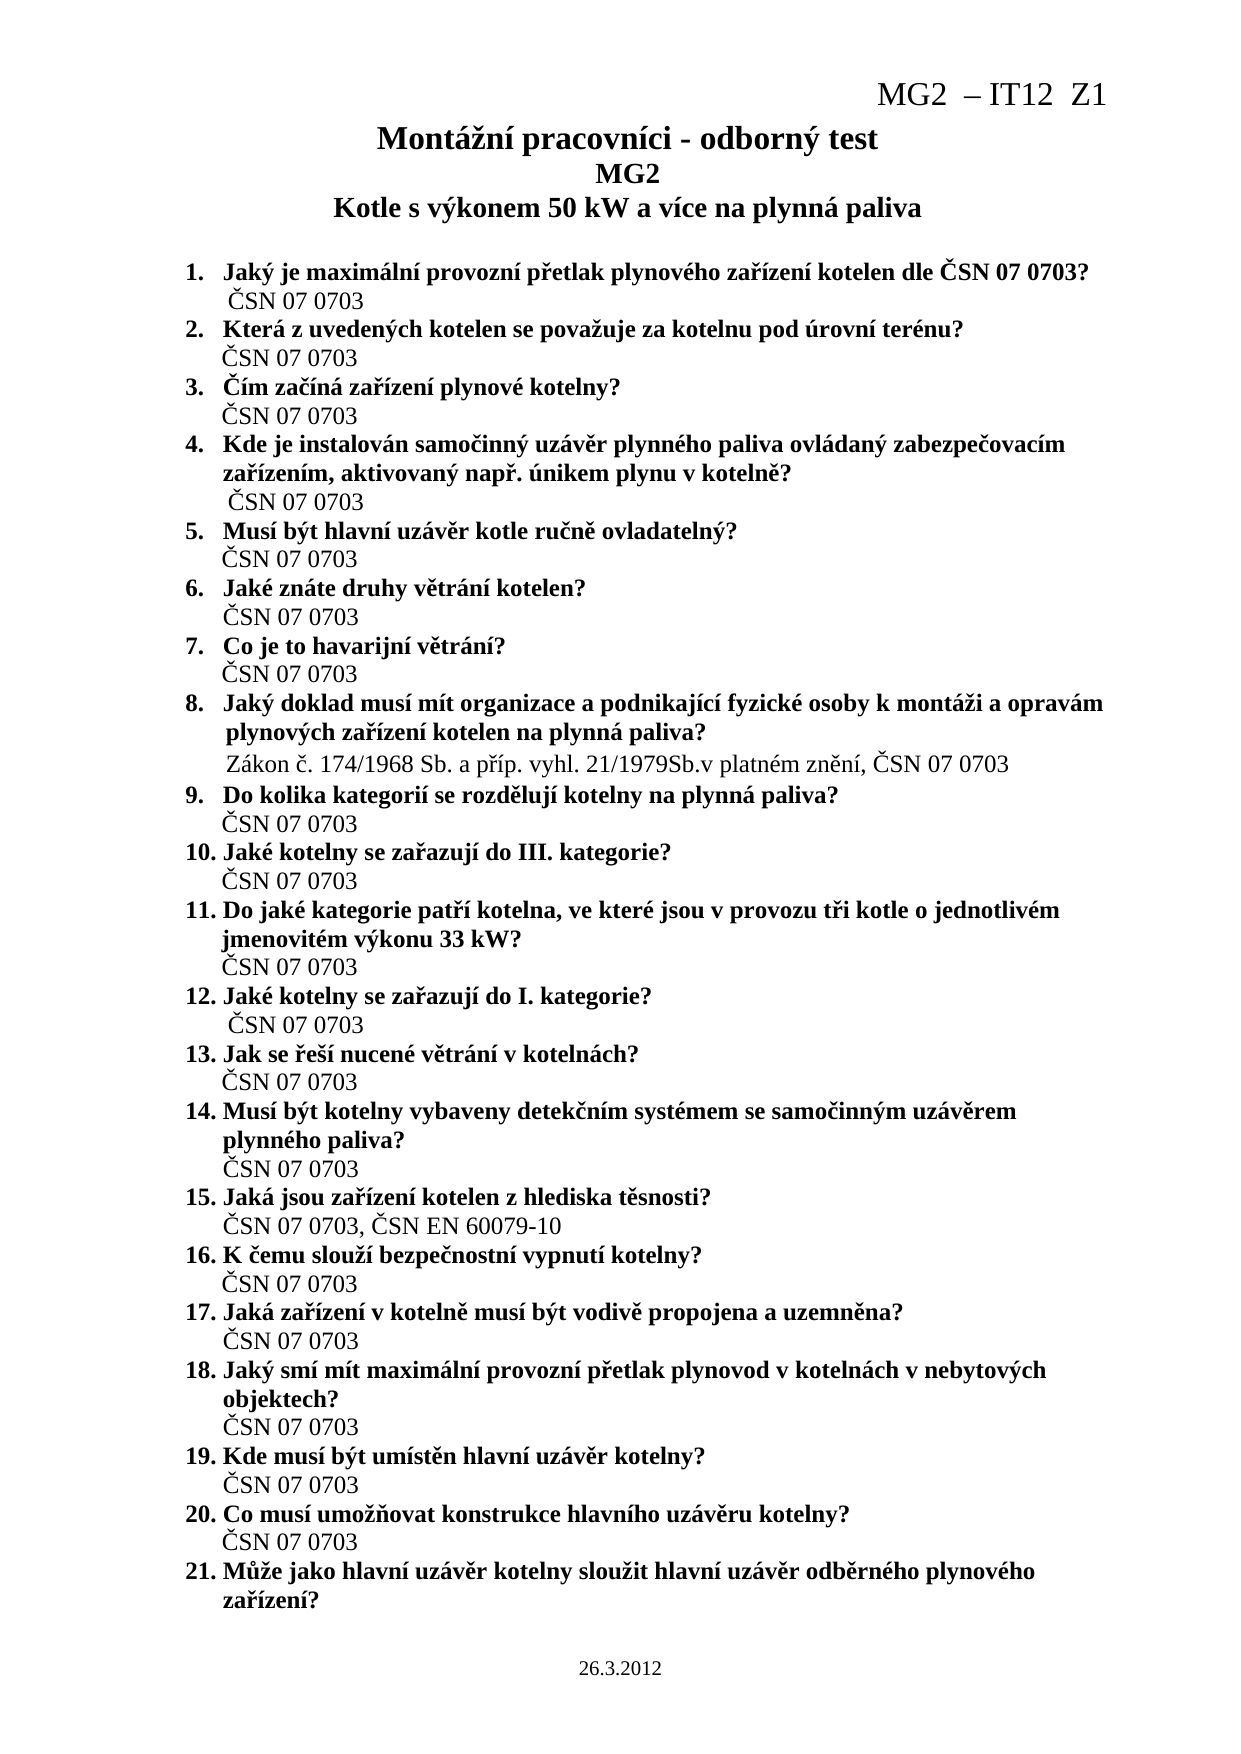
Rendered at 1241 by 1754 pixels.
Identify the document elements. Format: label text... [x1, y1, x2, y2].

text jmenovitém výkonu 33 kW? [185, 924, 1107, 952]
list Která z uvedených kotelen se považuje za kotelnu pod úrovní terénu? [185, 314, 1107, 343]
list Může jako hlavní uzávěr kotelny sloužit hlavní uzávěr odběrného plynového zařízení? [185, 1556, 1107, 1614]
title Kotle s výkonem 50 kW a více na plynná paliva [148, 190, 1107, 223]
text ČSN 07 0703 [221, 401, 1107, 429]
list Kde musí být umístěn hlavní uzávěr kotelny? [185, 1441, 1107, 1470]
list Jaké kotelny se zařazují do III. kategorie? [185, 837, 1107, 866]
list Čím začíná zařízení plynové kotelny? [185, 372, 1107, 401]
list Jaké kotelny se zařazují do I. kategorie? [185, 981, 1107, 1010]
subtitle ČSN 07 0703 [223, 1154, 1107, 1182]
list Jaké znáte druhy větrání kotelen? [185, 573, 1107, 602]
list K čemu slouží bezpečnostní vypnutí kotelny? [185, 1240, 1107, 1269]
list Do jaké kategorie patří kotelna, ve které jsou v provozu tři kotle o jednotlivém [185, 895, 1107, 924]
text ČSN 07 0703 [148, 286, 1107, 314]
title MG2 [148, 156, 1107, 190]
title Montážní pracovníci - odborný test [148, 118, 1107, 156]
list Jaká jsou zařízení kotelen z hlediska těsnosti? [185, 1182, 1107, 1211]
list Jaký smí mít maximální provozní přetlak plynovod v kotelnách v nebytových objektech? [185, 1355, 1107, 1412]
text ČSN 07 0703, ČSN EN 60079-10 [223, 1211, 1107, 1240]
text ČSN 07 0703 [221, 487, 1107, 516]
text ČSN 07 0703 [221, 952, 1107, 981]
subtitle ČSN 07 0703 [221, 809, 1107, 837]
text ČSN 07 0703 [221, 1010, 1107, 1039]
list Jaký je maximální provozní přetlak plynového zařízení kotelen dle ČSN 07 0703? [185, 257, 1107, 286]
text ČSN 07 0703 [221, 659, 1107, 688]
text ČSN 07 0703 [221, 1269, 1107, 1297]
list Musí být hlavní uzávěr kotle ručně ovladatelný? [185, 516, 1107, 544]
text ČSN 07 0703 [221, 343, 1107, 372]
list Musí být kotelny vybaveny detekčním systémem se samočinným uzávěrem plynného paliva? [185, 1096, 1107, 1154]
list Jaká zařízení v kotelně musí být vodivě propojena a uzemněna? [185, 1297, 1107, 1326]
subtitle ČSN 07 0703 [148, 544, 1107, 573]
text plynových zařízení kotelen na plynná paliva? Zákon č. 174/1968 Sb. a příp. vyhl. 21/1979Sb.v platném znění, ČSN 07 0703 [148, 717, 1107, 780]
list Co je to havarijní větrání? [185, 631, 1107, 659]
text ČSN 07 0703 [223, 1326, 1107, 1355]
list Kde je instalován samočinný uzávěr plynného paliva ovládaný zabezpečovacím zařízením, aktivovaný např. únikem plynu v kotelně? [185, 429, 1107, 487]
list Jak se řeší nucené větrání v kotelnách? [185, 1039, 1107, 1067]
text ČSN 07 0703 [221, 1067, 1107, 1096]
text ČSN 07 0703 [223, 1412, 1107, 1441]
text ČSN 07 0703 [221, 866, 1107, 895]
list Do kolika kategorií se rozdělují kotelny na plynná paliva? [185, 780, 1107, 809]
list Jaký doklad musí mít organizace a podnikající fyzické osoby k montáži a opravám [185, 688, 1107, 717]
subtitle ČSN 07 0703 [223, 1470, 1107, 1499]
list Co musí umožňovat konstrukce hlavního uzávěru kotelny? [185, 1499, 1107, 1527]
text ČSN 07 0703 [148, 1527, 1107, 1556]
text ČSN 07 0703 [185, 602, 1107, 631]
